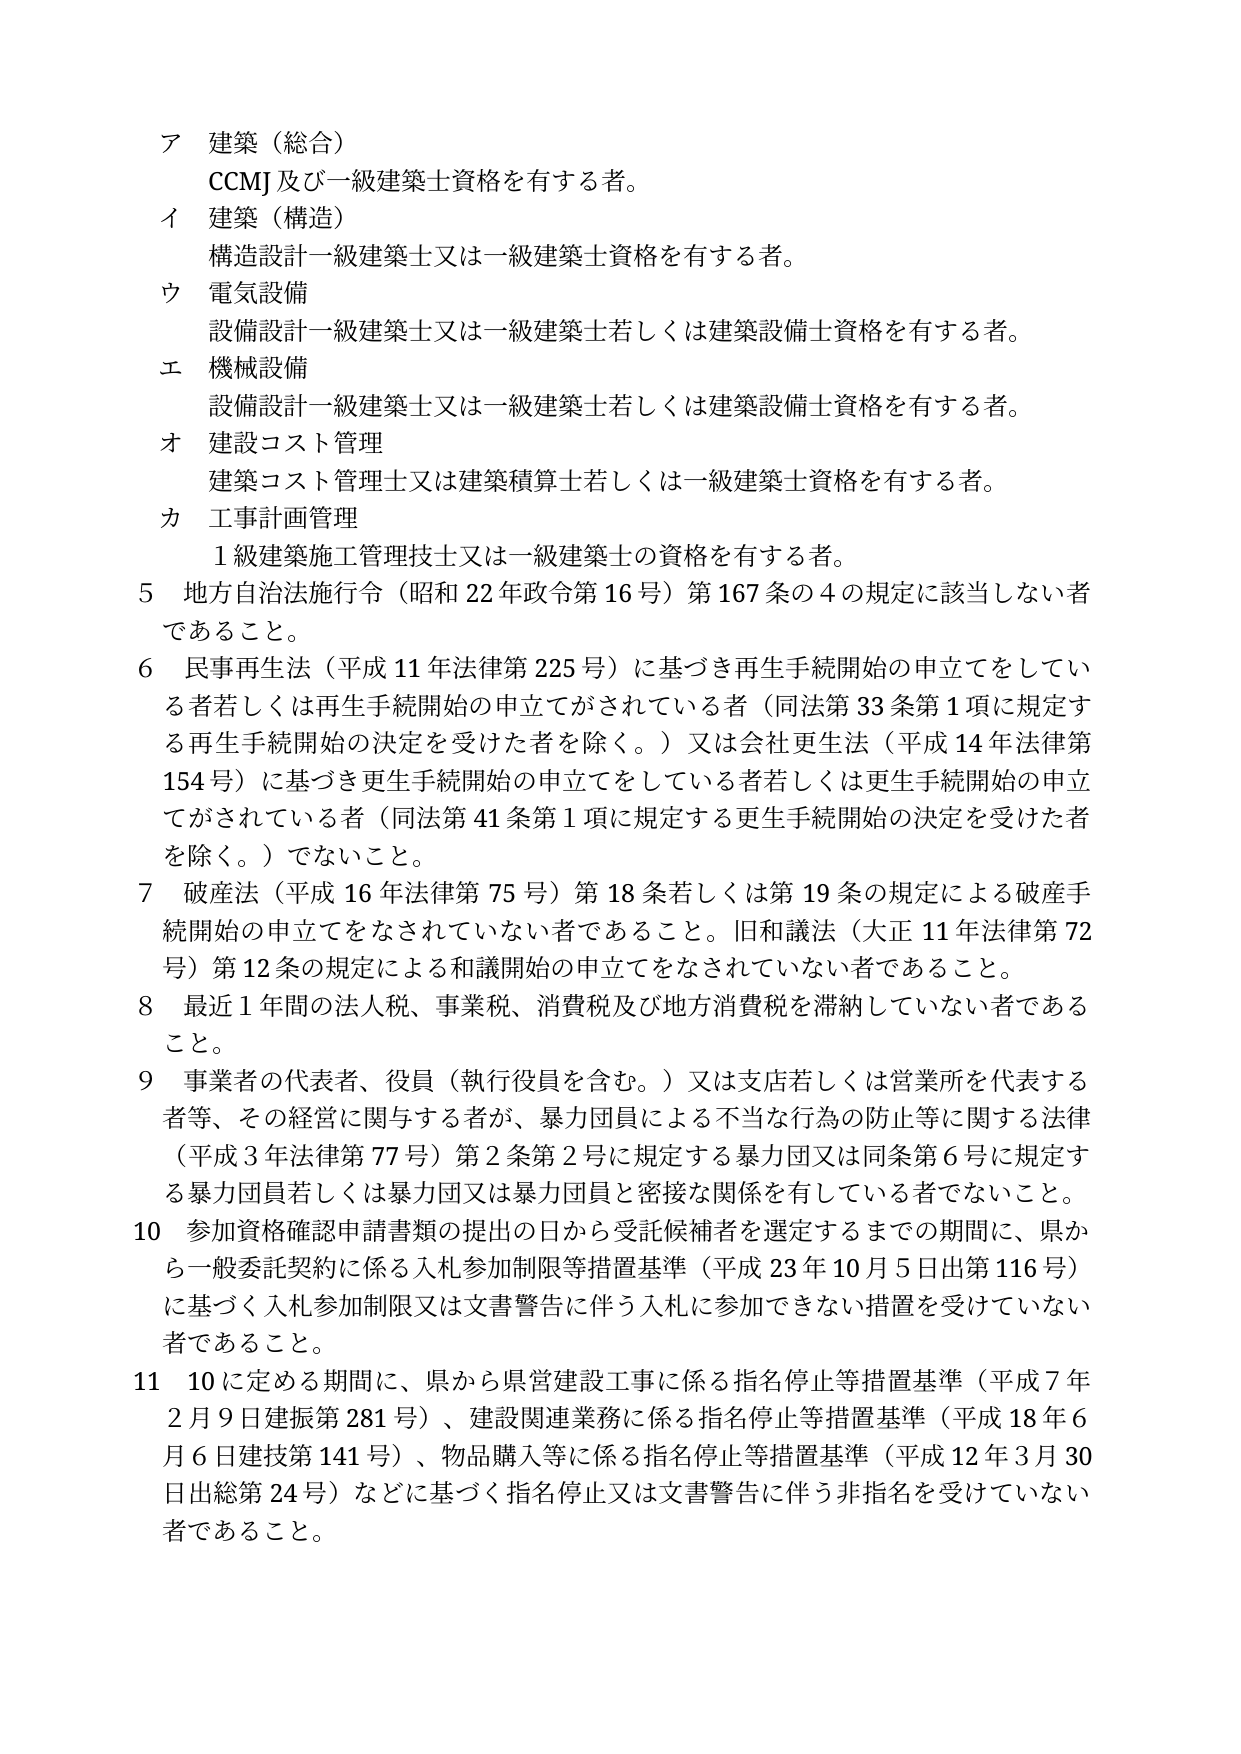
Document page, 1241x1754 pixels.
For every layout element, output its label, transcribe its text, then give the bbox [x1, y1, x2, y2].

text 設備設計一級建築士又は一級建築士若しくは建築設備士資格を有する者。 [133, 385, 1092, 423]
text ７ 破産法（平成 16 年法律第 75 号）第 18 条若しくは第 19 条の規定による破産手続開始の申立てをなされていない者であること。旧和議法（大正11年法律第72号）第12条の規定による和議開始の申立てをなされていない者であること。 [133, 873, 1092, 985]
text 10 参加資格確認申請書類の提出の日から受託候補者を選定するまでの期間に、県から一般委託契約に係る入札参加制限等措置基準（平成23年10月５日出第116号）に基づく入札参加制限又は文書警告に伴う入札に参加できない措置を受けていない者であること。 [133, 1210, 1092, 1360]
text ６ 民事再生法（平成11年法律第225号）に基づき再生手続開始の申立てをしている者若しくは再生手続開始の申立てがされている者（同法第33条第1項に規定する再生手続開始の決定を受けた者を除く。）又は会社更生法（平成14年法律第154号）に基づき更生手続開始の申立てをしている者若しくは更生手続開始の申立てがされている者（同法第41条第１項に規定する更生手続開始の決定を受けた者を除く。）でないこと。 [133, 648, 1092, 873]
text ウ 電気設備 [133, 273, 1092, 310]
text エ 機械設備 [133, 348, 1092, 385]
text 設備設計一級建築士又は一級建築士若しくは建築設備士資格を有する者。 [133, 310, 1092, 348]
text イ 建築（構造） [133, 198, 1092, 235]
text 構造設計一級建築士又は一級建築士資格を有する者。 [133, 235, 1092, 273]
text CCMJ及び一級建築士資格を有する者。 [133, 160, 1092, 198]
text ９ 事業者の代表者、役員（執行役員を含む。）又は支店若しくは営業所を代表する者等、その経営に関与する者が、暴力団員による不当な行為の防止等に関する法律（平成３年法律第77号）第２条第２号に規定する暴力団又は同条第６号に規定する暴力団員若しくは暴力団又は暴力団員と密接な関係を有している者でないこと。 [133, 1060, 1092, 1210]
text カ 工事計画管理 [133, 498, 1092, 535]
text １級建築施工管理技士又は一級建築士の資格を有する者。 [133, 535, 1092, 573]
text オ 建設コスト管理 [133, 423, 1092, 460]
text ５ 地方自治法施行令（昭和22年政令第16号）第167条の４の規定に該当しない者であること。 [133, 573, 1092, 648]
text ８ 最近１年間の法人税、事業税、消費税及び地方消費税を滞納していない者であること。 [133, 985, 1092, 1060]
text 建築コスト管理士又は建築積算士若しくは一級建築士資格を有する者。 [133, 460, 1092, 498]
text ア 建築（総合） [133, 123, 1092, 160]
text 11 10に定める期間に、県から県営建設工事に係る指名停止等措置基準（平成７年２月９日建振第281号）、建設関連業務に係る指名停止等措置基準（平成18年６月６日建技第141号）、物品購入等に係る指名停止等措置基準（平成12年３月30日出総第24号）などに基づく指名停止又は文書警告に伴う非指名を受けていない者であること。 [133, 1360, 1092, 1548]
